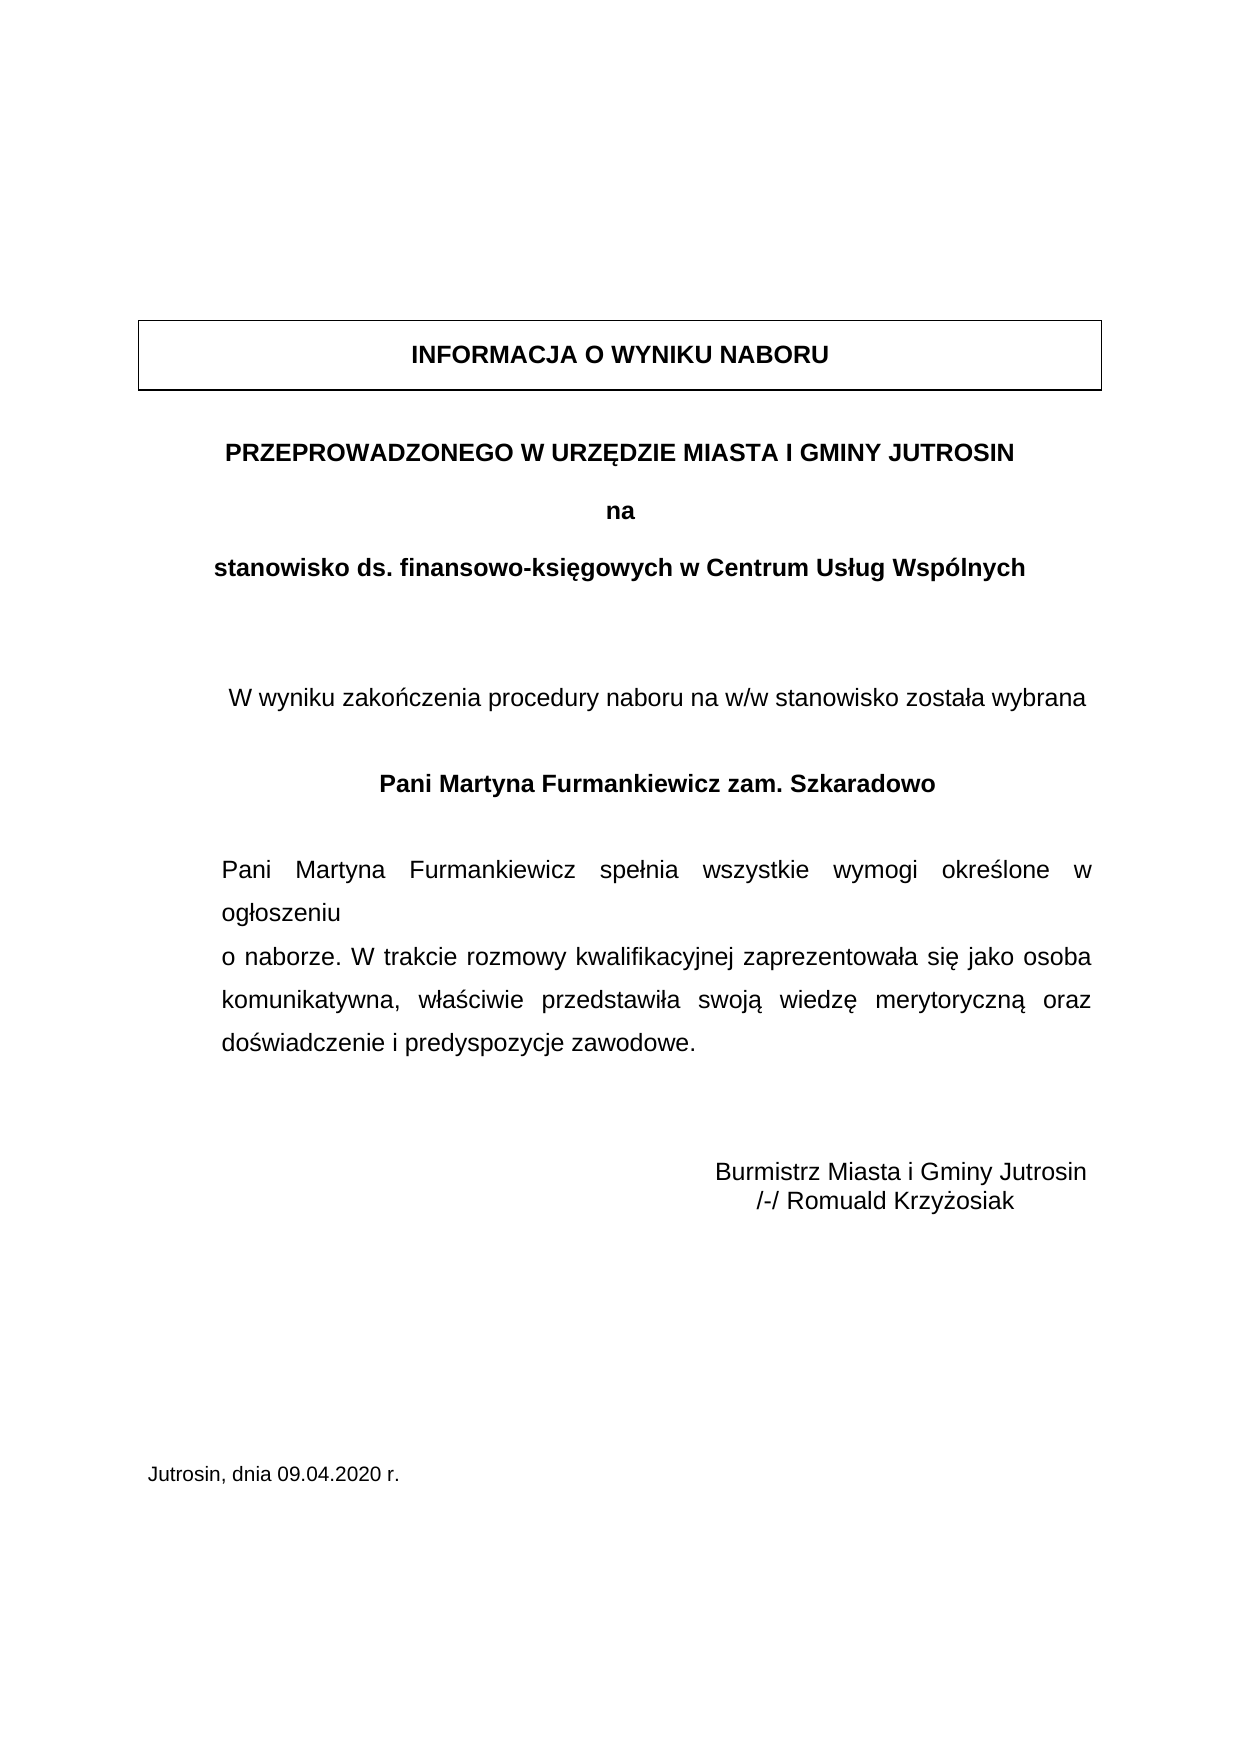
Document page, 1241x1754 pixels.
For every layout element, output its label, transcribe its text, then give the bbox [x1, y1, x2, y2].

subtitle INFORMACJA O WYNIKU NABORU [139, 321, 1101, 389]
subtitle PRZEPROWADZONEGO W URZĘDZIE MIASTA I GMINY JUTROSIN [148, 438, 1093, 467]
text Pani Martyna Furmankiewicz spełnia wszystkie wymogi określone w ogłoszeniu o naborze. W trakcie rozmowy kwalifikacyjnej zaprezentowała się jako osoba komunikatywna, właściwie przedstawiła swoją wiedzę merytoryczną oraz doświadczenie i predyspozycje zawodowe. [221, 855, 1093, 1057]
text W wyniku zakończenia procedury naboru na w/w stanowisko została wybrana [148, 683, 1093, 712]
text na [148, 496, 1093, 525]
text Burmistrz Miasta i Gminy Jutrosin /-/ Romuald Krzyżosiak [223, 1157, 1093, 1243]
text Pani Martyna Furmankiewicz zam. Szkaradowo [148, 769, 1093, 798]
text Jutrosin, dnia 09.04.2020 r. [148, 1461, 1093, 1485]
text stanowisko ds. finansowo-księgowych w Centrum Usług Wspólnych [148, 553, 1093, 582]
